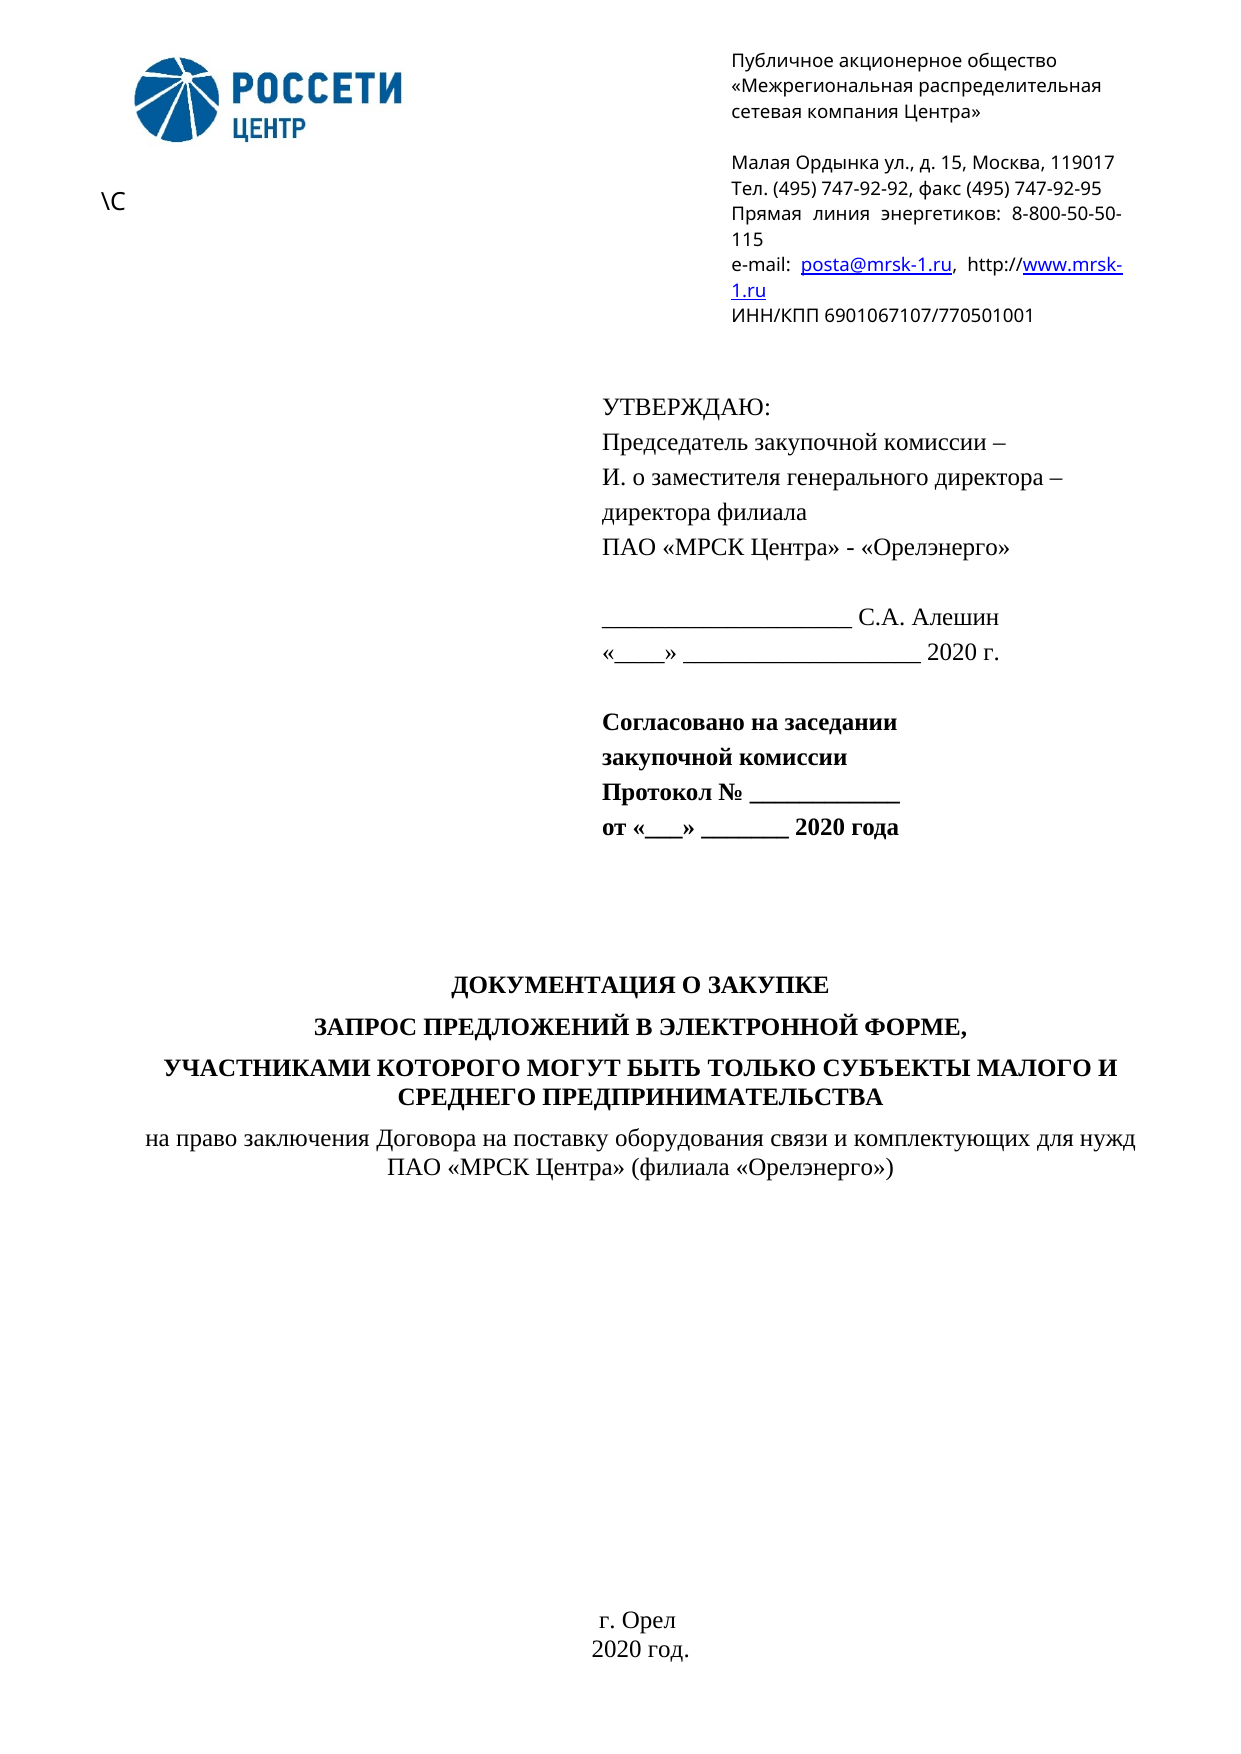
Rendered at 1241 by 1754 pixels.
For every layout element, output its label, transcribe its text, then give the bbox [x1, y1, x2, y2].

text «____» ___________________ 2020 г. [602, 637, 1151, 666]
text ____________________ С.А. Алешин [602, 602, 1151, 631]
text закупочной комиссии [602, 742, 1151, 771]
table_header \С [129, 47, 720, 334]
text Согласовано на заседании [602, 707, 1151, 736]
text от «___» _______ 2020 года [602, 812, 1151, 841]
text УТВЕРЖДАЮ: [602, 392, 1151, 421]
text УЧАСТНИКАМИ КОТОРОГО МОГУТ БЫТЬ ТОЛЬКО СУБЪЕКТЫ МАЛОГО И СРЕДНЕГО ПРЕДПРИНИМАТЕЛЬСТВА [129, 1053, 1151, 1111]
text ЗАПРОС ПРЕДЛОЖЕНИЙ В ЭЛЕКТРОННОЙ ФОРМЕ, [129, 1012, 1151, 1041]
text Председатель закупочной комиссии – [602, 427, 1151, 456]
text директора филиала [602, 497, 1151, 526]
text ДОКУМЕНТАЦИЯ О ЗАКУПКЕ [129, 971, 1151, 999]
text г. Орел 2020 год. [129, 1606, 1151, 1663]
text И. о заместителя генерального директора – [602, 462, 1151, 491]
table_header Публичное акционерное общество «Межрегиональная распределительная сетевая компания Центра» Малая Ордынка ул., д. 15, Москва, 119017 Тел. (495) 747-92-92, факс (495) 747-92-95 Прямая линия энергетиков: 8-800-50-50-115 e-mail: posta@mrsk-1.ru, http://www.mrsk-1.ru ИНН/КПП 6901067107/770501001 [720, 47, 1133, 334]
text Протокол № ____________ [602, 777, 1151, 806]
text ПАО «МРСК Центра» - «Орелэнерго» [602, 532, 1151, 561]
text на право заключения Договора на поставку оборудования связи и комплектующих для нужд ПАО «МРСК Центра» (филиала «Орелэнерго») [129, 1123, 1151, 1181]
